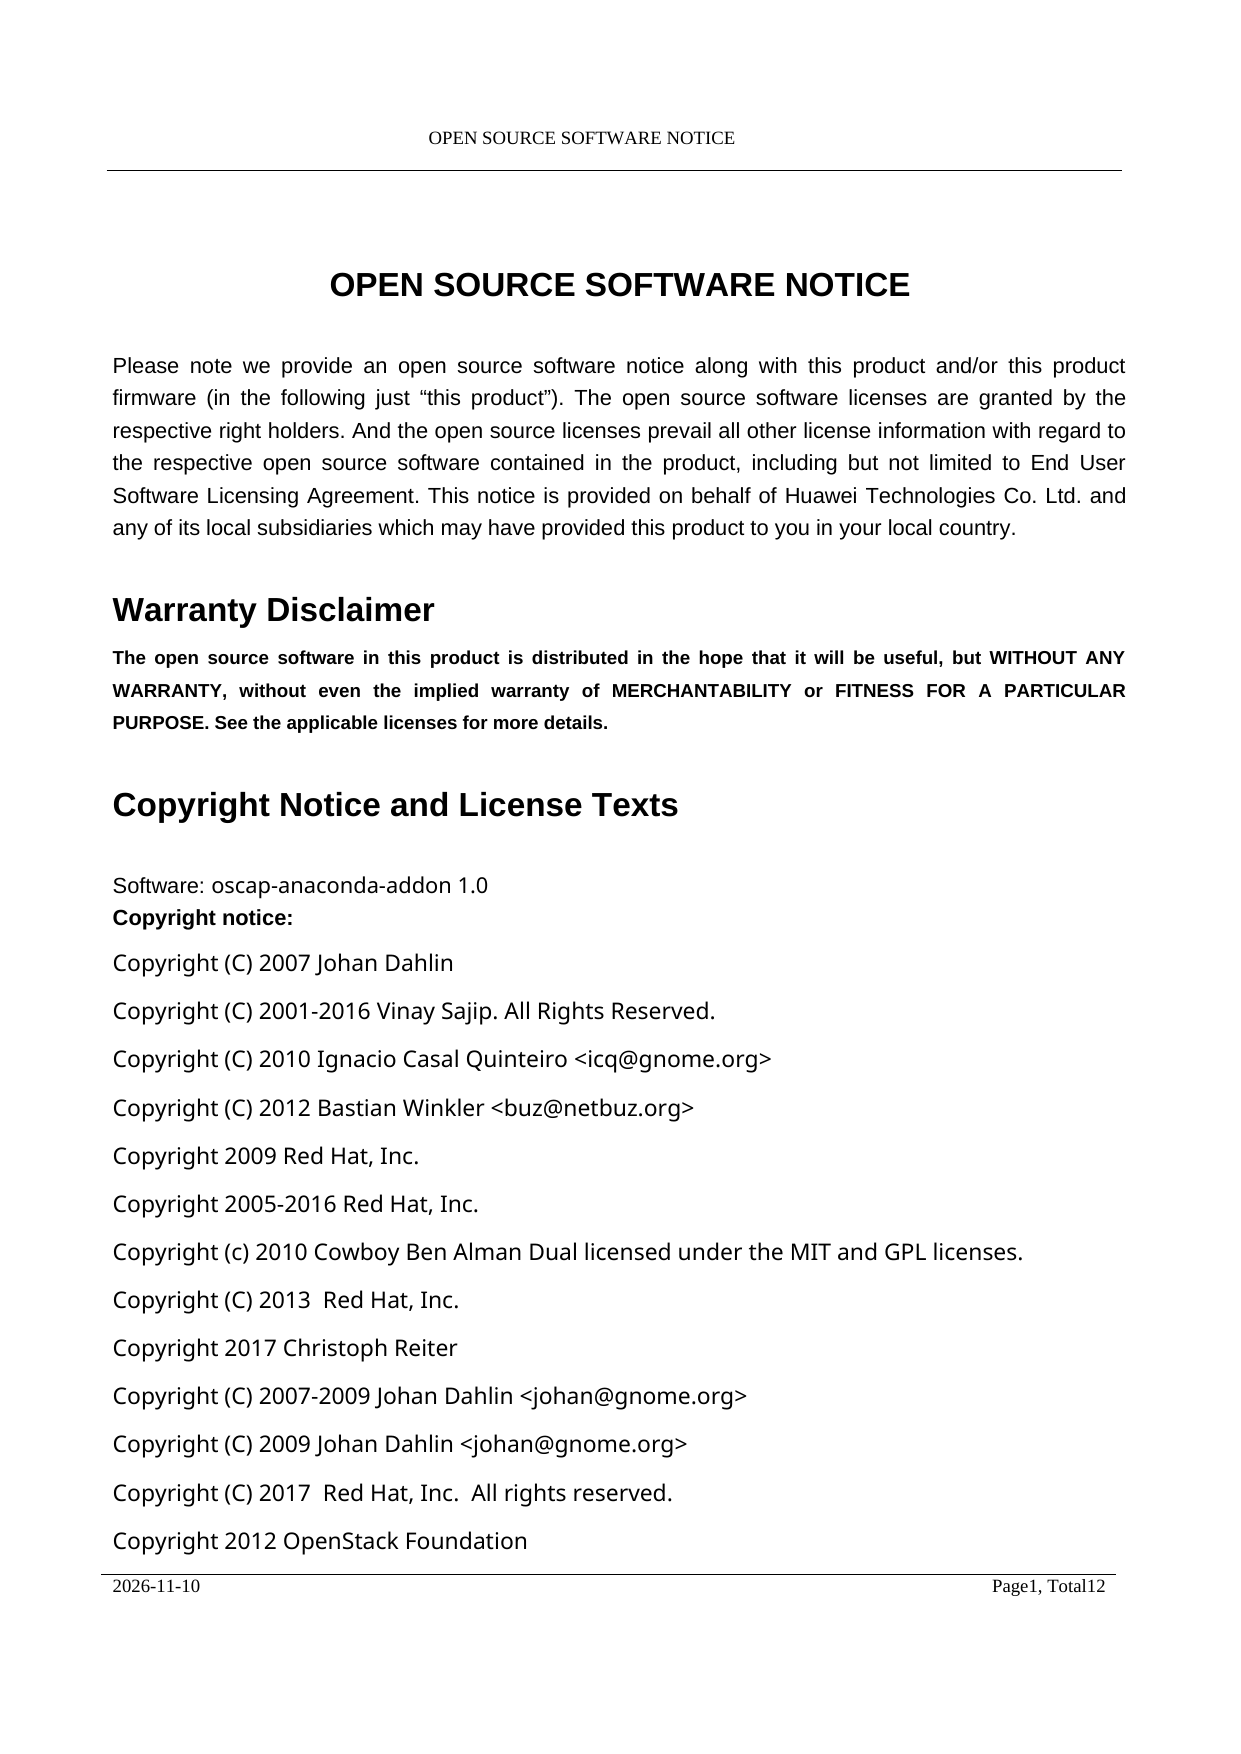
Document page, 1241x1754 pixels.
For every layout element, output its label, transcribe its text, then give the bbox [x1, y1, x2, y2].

text Copyright 2009 Red Hat, Inc. [112, 1139, 1128, 1172]
text Copyright (C) 2001-2016 Vinay Sajip. All Rights Reserved. [112, 995, 1128, 1027]
text Software: oscap-anaconda-addon 1.0 [112, 869, 1128, 901]
text Copyright (c) 2010 Cowboy Ben Alman Dual licensed under the MIT and GPL licenses. [112, 1235, 1128, 1268]
text Copyright (C) 2010 Ignacio Casal Quinteiro <icq@gnome.org> [112, 1043, 1128, 1075]
text Copyright (C) 2017 Red Hat, Inc. All rights reserved. [112, 1476, 1128, 1508]
text Copyright (C) 2012 Bastian Winkler <buz@netbuz.org> [112, 1091, 1128, 1123]
text OPEN SOURCE SOFTWARE NOTICE [112, 251, 1128, 316]
text The open source software in this product is distributed in the hope that it will be useful, but WITHOUT ANY WARRANTY, without even the implied warranty of MERCHANTABILITY or FITNESS FOR A PARTICULAR PURPOSE. See the applicable licenses for more details. [112, 641, 1128, 739]
text Please note we provide an open source software notice along with this product and/or this product firmware (in the following just “this product”). The open source software licenses are granted by the respective right holders. And the open source licenses prevail all other license information with regard to the respective open source software contained in the product, including but not limited to End User Software Licensing Agreement. This notice is provided on behalf of Huawei Technologies Co. Ltd. and any of its local subsidiaries which may have provided this product to you in your local country. [112, 349, 1128, 544]
text Copyright 2012 OpenStack Foundation [112, 1524, 1128, 1557]
text Copyright 2017 Christoph Reiter [112, 1332, 1128, 1364]
text Warranty Disclaimer [112, 576, 1128, 641]
text Copyright (C) 2009 Johan Dahlin <johan@gnome.org> [112, 1428, 1128, 1460]
text Copyright 2005-2016 Red Hat, Inc. [112, 1187, 1128, 1220]
text Copyright (C) 2013 Red Hat, Inc. [112, 1283, 1128, 1316]
text Copyright (C) 2007-2009 Johan Dahlin <johan@gnome.org> [112, 1380, 1128, 1412]
text Copyright notice: [112, 901, 1128, 934]
text Copyright (C) 2007 Johan Dahlin [112, 947, 1128, 979]
text Copyright Notice and License Texts [112, 771, 1128, 836]
